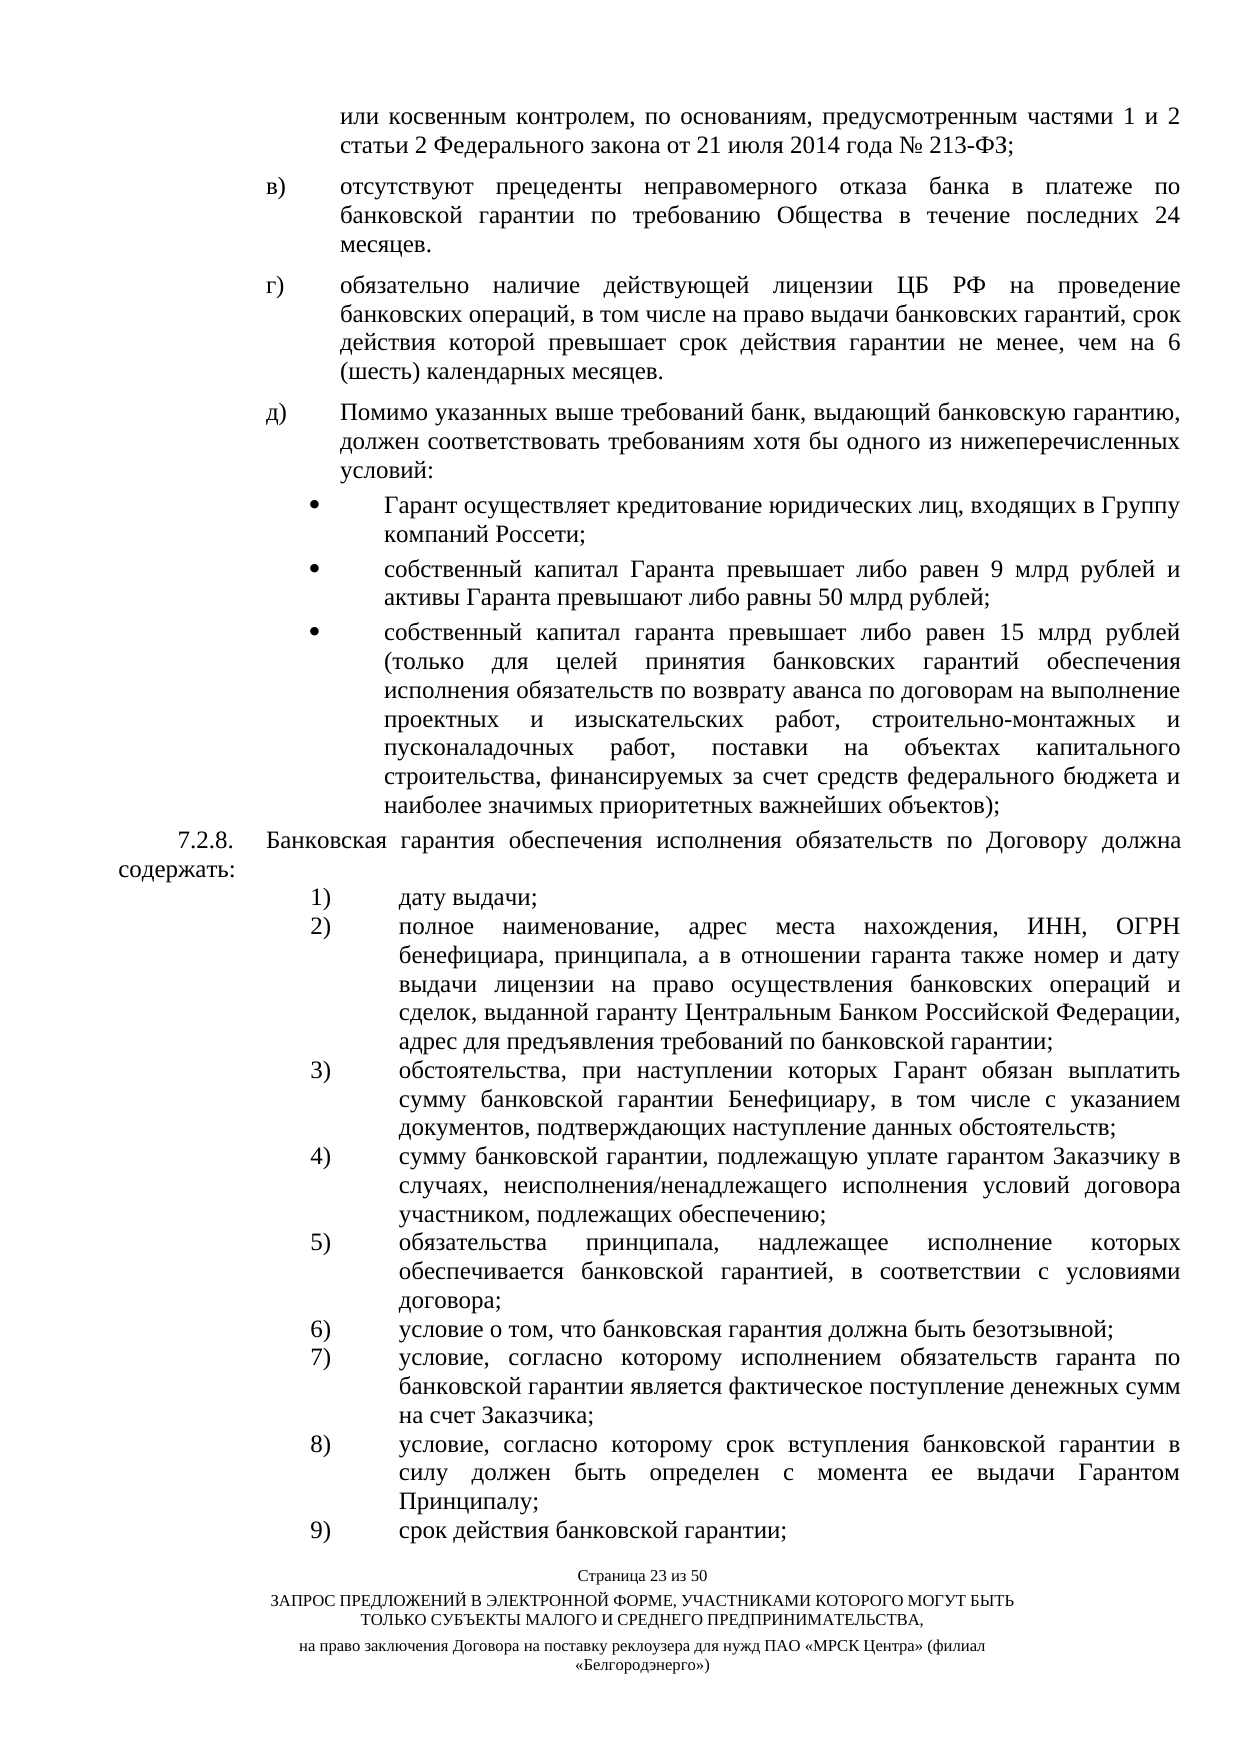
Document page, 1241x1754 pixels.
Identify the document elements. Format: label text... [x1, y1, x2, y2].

list обстоятельства, при наступлении которых Гарант обязан выплатить сумму банковской гарантии Бенефициару, в том числе с указанием документов, подтверждающих наступление данных обстоятельств; [310, 1055, 1181, 1141]
list отсутствуют прецеденты неправомерного отказа банка в платеже по банковской гарантии по требованию Общества в течение последних 24 месяцев. [266, 171, 1181, 257]
list Помимо указанных выше требований банк, выдающий банковскую гарантию, должен соответствовать требованиям хотя бы одного из нижеперечисленных условий: [266, 397, 1181, 484]
list срок действия банковской гарантии; [310, 1515, 1181, 1544]
list дату выдачи; [310, 882, 1181, 911]
list Банковская гарантия обеспечения исполнения обязательств по Договору должна содержать: [118, 825, 1181, 882]
list условие о том, что банковская гарантия должна быть безотзывной; [310, 1314, 1181, 1342]
list сумму банковской гарантии, подлежащую уплате гарантом Заказчику в случаях, неисполнения/ненадлежащего исполнения условий договора участником, подлежащих обеспечению; [310, 1141, 1181, 1227]
list полное наименование, адрес места нахождения, ИНН, ОГРН бенефициара, принципала, а в отношении гаранта также номер и дату выдачи лицензии на право осуществления банковских операций и сделок, выданной гаранту Центральным Банком Российской Федерации, адрес для предъявления требований по банковской гарантии; [310, 911, 1181, 1055]
list Гарант осуществляет кредитование юридических лиц, входящих в Группу компаний Россети; [310, 490, 1181, 547]
list собственный капитал гаранта превышает либо равен 15 млрд рублей (только для целей принятия банковских гарантий обеспечения исполнения обязательств по возврату аванса по договорам на выполнение проектных и изыскательских работ, строительно-монтажных и пусконаладочных работ, поставки на объектах капитального строительства, финансируемых за счет средств федерального бюджета и наиболее значимых приоритетных важнейших объектов); [310, 617, 1181, 819]
list условие, согласно которому исполнением обязательств гаранта по банковской гарантии является фактическое поступление денежных сумм на счет Заказчика; [310, 1342, 1181, 1429]
list обязательства принципала, надлежащее исполнение которых обеспечивается банковской гарантией, в соответствии с условиями договора; [310, 1227, 1181, 1314]
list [266, 101, 1181, 159]
list условие, согласно которому срок вступления банковской гарантии в силу должен быть определен с момента ее выдачи Гарантом Принципалу; [310, 1429, 1181, 1515]
list обязательно наличие действующей лицензии ЦБ РФ на проведение банковских операций, в том числе на право выдачи банковских гарантий, срок действия которой превышает срок действия гарантии не менее, чем на 6 (шесть) календарных месяцев. [266, 270, 1181, 385]
list собственный капитал Гаранта превышает либо равен 9 млрд рублей и активы Гаранта превышают либо равны 50 млрд рублей; [310, 554, 1181, 611]
